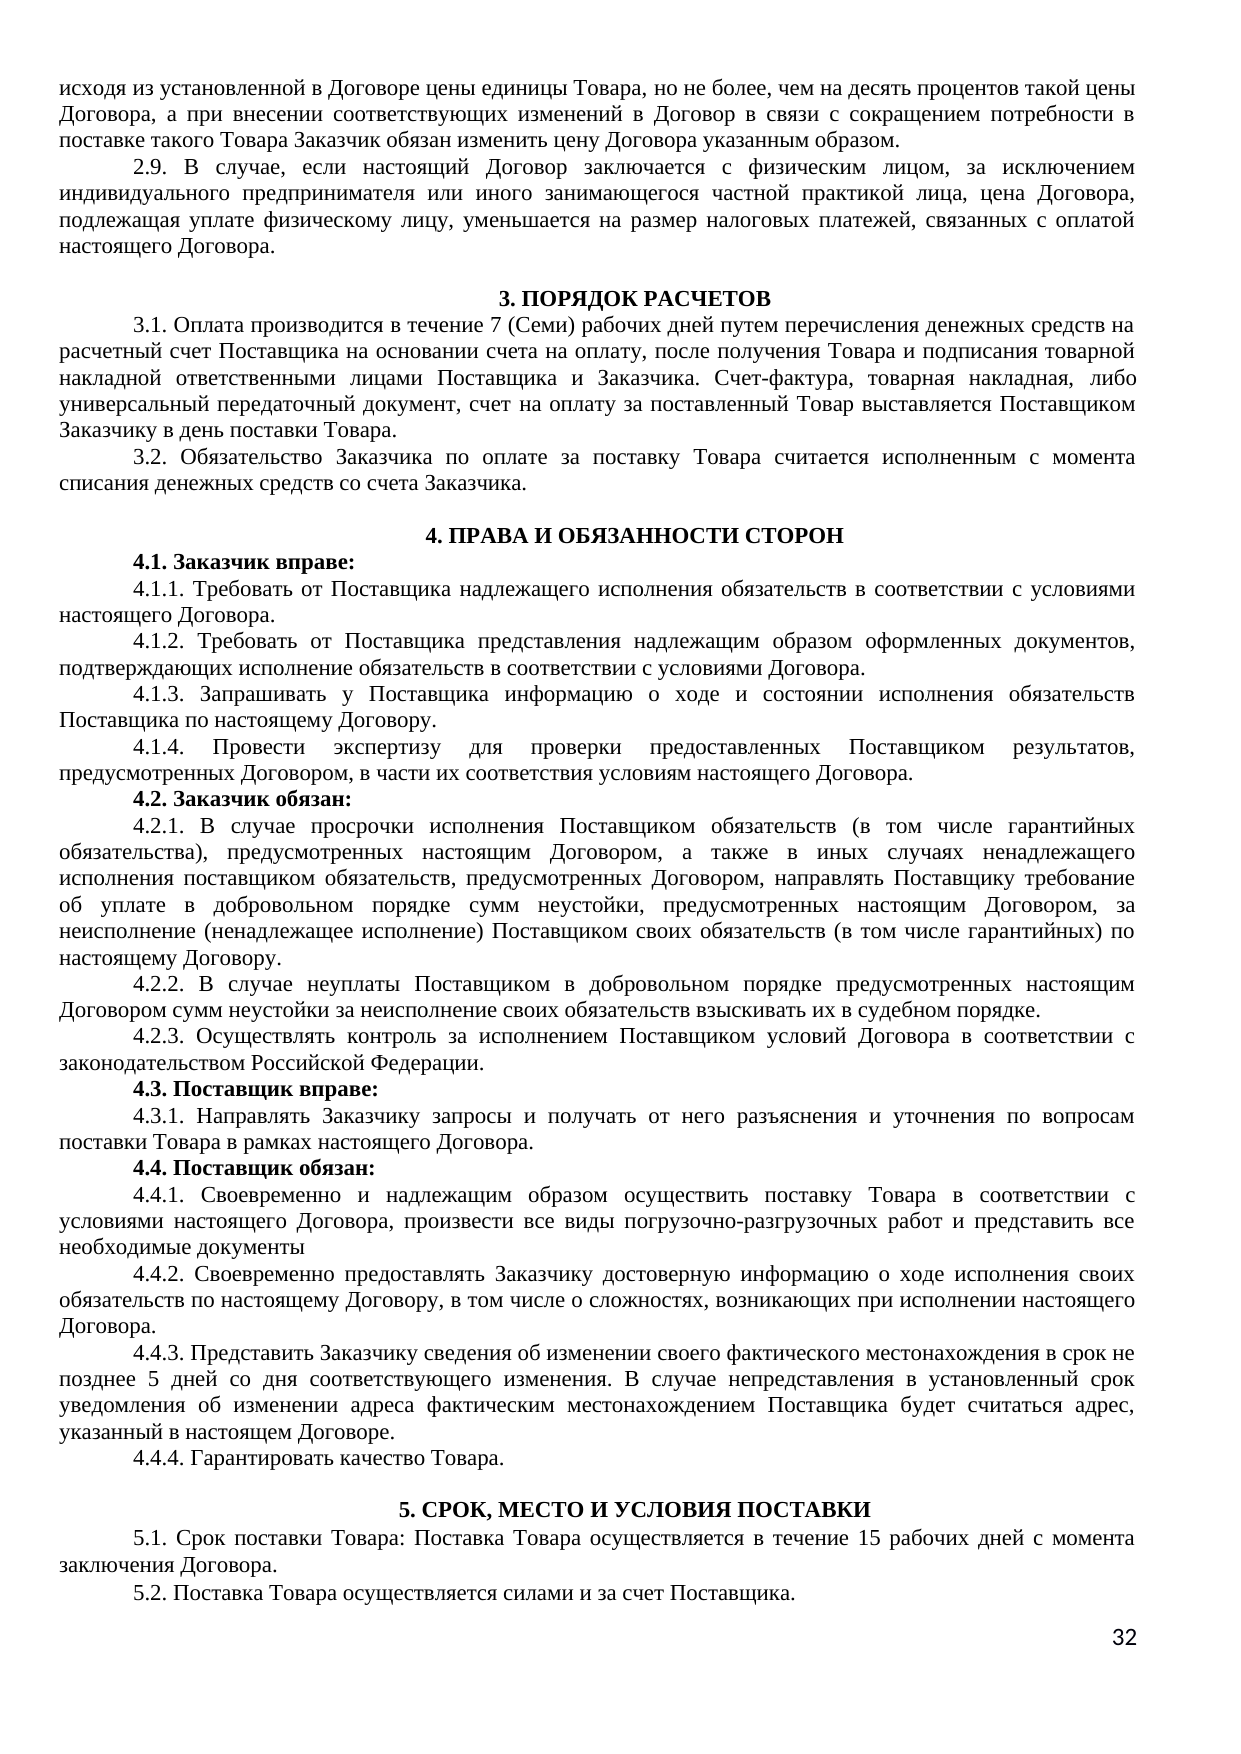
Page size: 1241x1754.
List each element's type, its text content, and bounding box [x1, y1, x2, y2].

text 4.1.1. Требовать от Поставщика надлежащего исполнения обязательств в соответствии с условиями настоящего Договора. [59, 574, 1137, 627]
text 4.2.3. Осуществлять контроль за исполнением Поставщиком условий Договора в соответствии с законодательством Российской Федерации. [59, 1023, 1137, 1075]
text 5. СРОК, МЕСТО И УСЛОВИЯ ПОСТАВКИ [59, 1495, 1137, 1522]
text 3.1. Оплата производится в течение 7 (Семи) рабочих дней путем перечисления денежных средств на расчетный счет Поставщика на основании счета на оплату, после получения Товара и подписания товарной накладной ответственными лицами Поставщика и Заказчика. Счет-фактура, товарная накладная, либо универсальный передаточный документ, счет на оплату за поставленный Товар выставляется Поставщиком Заказчику в день поставки Товара. [59, 311, 1137, 443]
text 4.4.3. Представить Заказчику сведения об изменении своего фактического местонахождения в срок не позднее 5 дней со дня соответствующего изменения. В случае непредставления в установленный срок уведомления об изменении адреса фактическим местонахождением Поставщика будет считаться адрес, указанный в настоящем Договоре. [59, 1339, 1137, 1444]
text 4.4.2. Своевременно предоставлять Заказчику достоверную информацию о ходе исполнения своих обязательств по настоящему Договору, в том числе о сложностях, возникающих при исполнении настоящего Договора. [59, 1260, 1137, 1339]
text 5.1. Срок поставки Товара: Поставка Товара осуществляется в течение 15 рабочих дней с момента заключения Договора. [59, 1522, 1137, 1577]
text 4.3. Поставщик вправе: [59, 1075, 1137, 1102]
text 5.2. Поставка Товара осуществляется силами и за счет Поставщика. [59, 1577, 1137, 1605]
text 4.3.1. Направлять Заказчику запросы и получать от него разъяснения и уточнения по вопросам поставки Товара в рамках настоящего Договора. [59, 1102, 1137, 1154]
text 4.1.2. Требовать от Поставщика представления надлежащим образом оформленных документов, подтверждающих исполнение обязательств в соответствии с условиями Договора. [59, 627, 1137, 680]
text 4.1.4. Провести экспертизу для проверки предоставленных Поставщиком результатов, предусмотренных Договором, в части их соответствия условиям настоящего Договора. [59, 733, 1137, 785]
text 4.2.2. В случае неуплаты Поставщиком в добровольном порядке предусмотренных настоящим Договором сумм неустойки за неисполнение своих обязательств взыскивать их в судебном порядке. [59, 970, 1137, 1023]
text 4.4. Поставщик обязан: [59, 1154, 1137, 1181]
text 4.4.1. Своевременно и надлежащим образом осуществить поставку Товара в соответствии с условиями настоящего Договора, произвести все виды погрузочно-разгрузочных работ и представить все необходимые документы [59, 1181, 1137, 1260]
text 4.2.1. В случае просрочки исполнения Поставщиком обязательств (в том числе гарантийных обязательства), предусмотренных настоящим Договором, а также в иных случаях ненадлежащего исполнения поставщиком обязательств, предусмотренных Договором, направлять Поставщику требование об уплате в добровольном порядке сумм неустойки, предусмотренных настоящим Договором, за неисполнение (ненадлежащее исполнение) Поставщиком своих обязательств (в том числе гарантийных) по настоящему Договору. [59, 812, 1137, 970]
text 4. ПРАВА И ОБЯЗАННОСТИ СТОРОН [59, 522, 1137, 548]
text 4.1.3. Запрашивать у Поставщика информацию о ходе и состоянии исполнения обязательств Поставщика по настоящему Договору. [59, 680, 1137, 733]
text 4.2. Заказчик обязан: [59, 785, 1137, 812]
text 3.2. Обязательство Заказчика по оплате за поставку Товара считается исполненным с момента списания денежных средств со счета Заказчика. [59, 443, 1137, 496]
text 2.9. В случае, если настоящий Договор заключается с физическим лицом, за исключением индивидуального предпринимателя или иного занимающегося частной практикой лица, цена Договора, подлежащая уплате физическому лицу, уменьшается на размер налоговых платежей, связанных с оплатой настоящего Договора. [59, 153, 1137, 258]
text 4.1. Заказчик вправе: [59, 548, 1137, 574]
text 3. ПОРЯДОК РАСЧЕТОВ [59, 285, 1137, 311]
text 4.4.4. Гарантировать качество Товара. [59, 1444, 1137, 1471]
